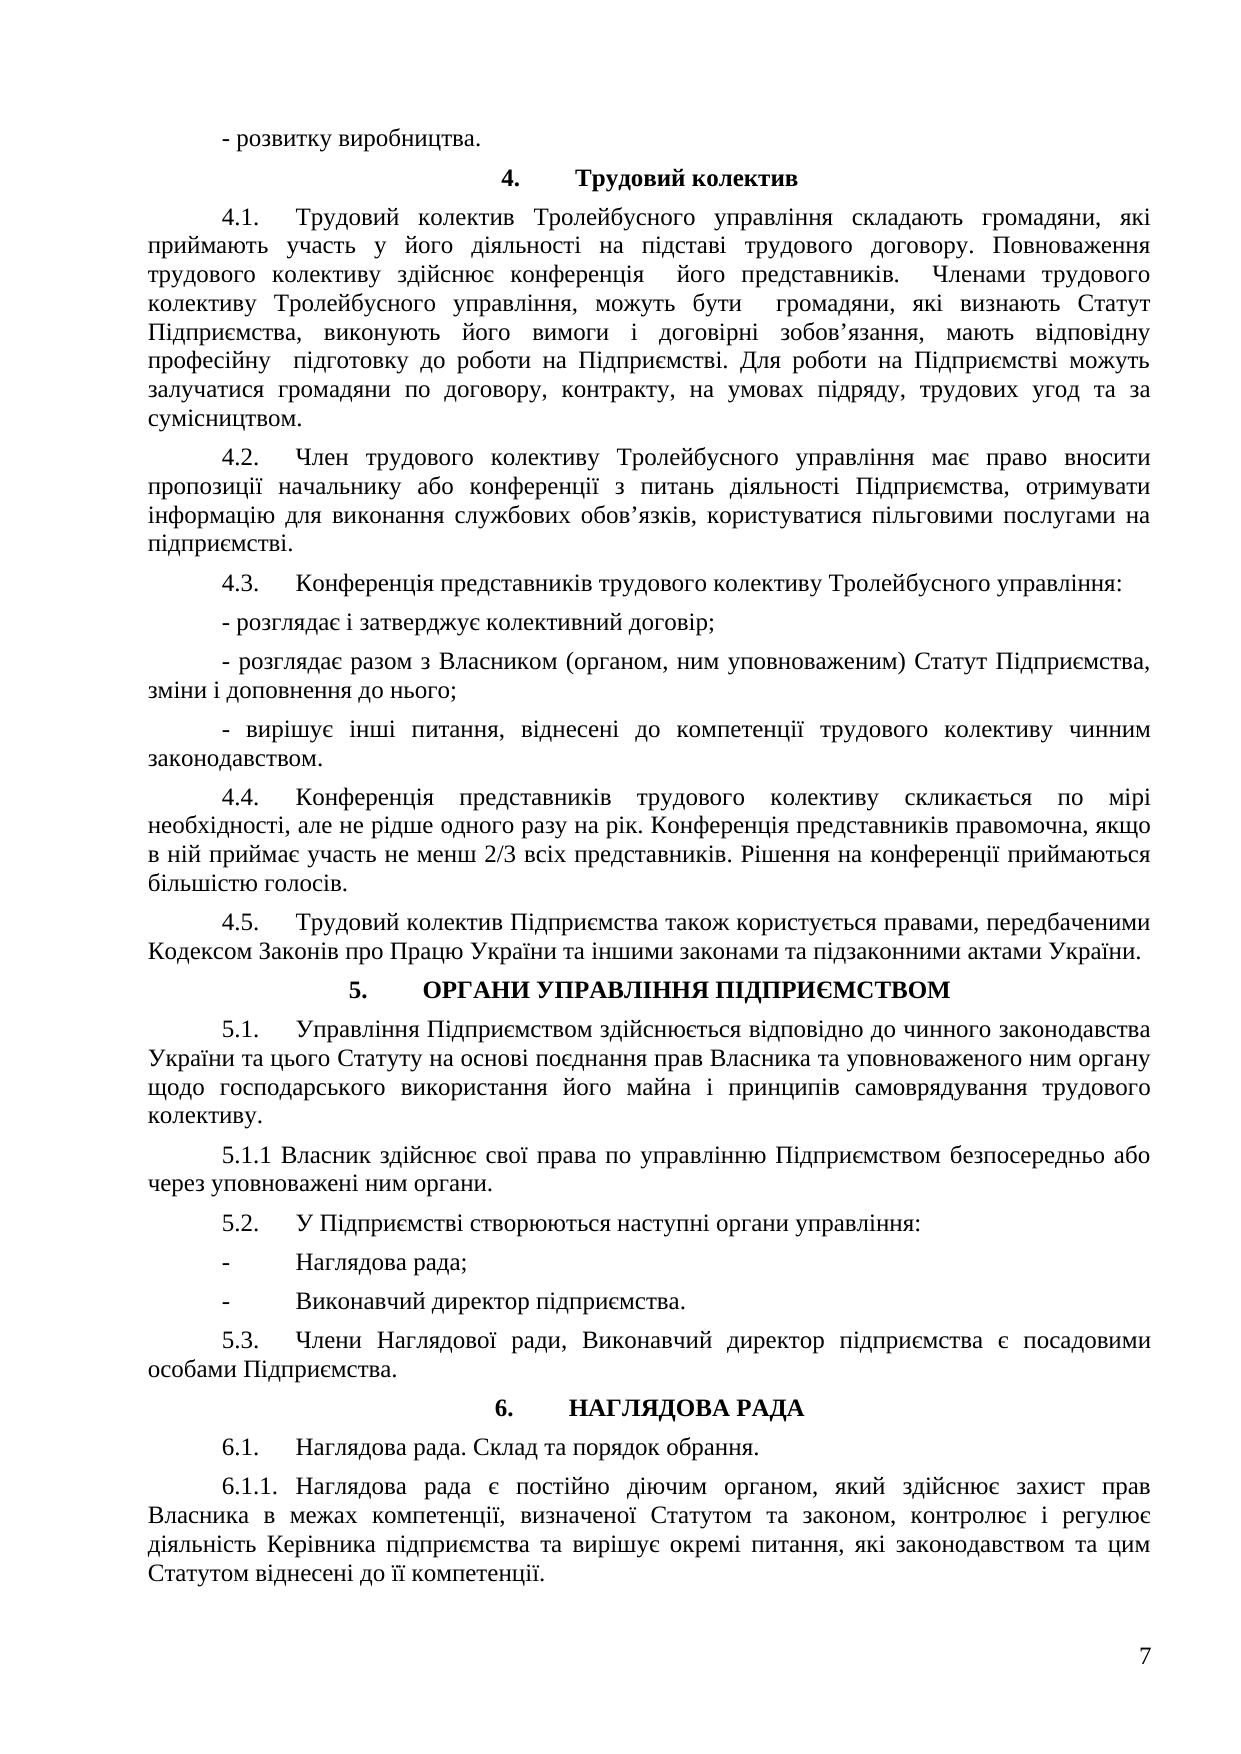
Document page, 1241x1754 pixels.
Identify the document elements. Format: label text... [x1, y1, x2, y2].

text - розглядає разом з Власником (органом, ним уповноваженим) Статут Підприємства, зміни і доповнення до нього; [148, 646, 1152, 703]
text 4.5. Трудовий колектив Підприємства також користується правами, передбаченими Кодексом Законів про Працю України та іншими законами та підзаконними актами України. [148, 907, 1152, 965]
text 4.4. Конференція представників трудового колективу скликається по мірі необхідності, але не рідше одного разу на рік. Конференція представників правомочна, якщо в ній приймає участь не менш 2/3 всіх представників. Рішення на конференції приймаються більшістю голосів. [148, 782, 1152, 897]
text 5.1. Управління Підприємством здійснюється відповідно до чинного законодавства України та цього Статуту на основі поєднання прав Власника та уповноваженого ним органу щодо господарського використання його майна і принципів самоврядування трудового колективу. [148, 1014, 1152, 1129]
text 5. ОРГАНИ УПРАВЛІННЯ ПІДПРИЄМСТВОМ [148, 975, 1152, 1004]
text 4.3. Конференція представників трудового колективу Тролейбусного управління: [148, 568, 1152, 596]
text 4.1. Трудовий колектив Тролейбусного управління складають громадяни, які приймають участь у його діяльності на підставі трудового договору. Повноваження трудового колективу здійснює конференція його представників. Членами трудового колективу Тролейбусного управління, можуть бути громадяни, які визнають Статут Підприємства, виконують його вимоги і договірні зобов’язання, мають відповідну професійну підготовку до роботи на Підприємстві. Для роботи на Підприємстві можуть залучатися громадяни по договору, контракту, на умовах підряду, трудових угод та за сумісництвом. [148, 202, 1152, 432]
text - вирішує інші питання, віднесені до компетенції трудового колективу чинним законодавством. [148, 714, 1152, 771]
text 6. НАГЛЯДОВА РАДА [148, 1393, 1152, 1422]
text - Виконавчий директор підприємства. [148, 1286, 1152, 1315]
text 5.1.1 Власник здійснює свої права по управлінню Підприємством безпосередньо або через уповноважені ним органи. [148, 1140, 1152, 1197]
text - розглядає і затверджує колективний договір; [148, 607, 1152, 636]
text 6.1. Наглядова рада. Склад та порядок обрання. [148, 1432, 1152, 1461]
text - розвитку виробництва. [148, 123, 1152, 152]
text 4.2. Член трудового колективу Тролейбусного управління має право вносити пропозиції начальнику або конференції з питань діяльності Підприємства, отримувати інформацію для виконання службових обов’язків, користуватися пільговими послугами на підприємстві. [148, 442, 1152, 557]
text 6.1.1. Наглядова рада є постійно діючим органом, який здійснює захист прав Власника в межах компетенції, визначеної Статутом та законом, контролює і регулює діяльність Керівника підприємства та вирішує окремі питання, які законодавством та цим Статутом віднесені до її компетенції. [148, 1471, 1152, 1586]
text 5.2. У Підприємстві створюються наступні органи управління: [148, 1208, 1152, 1236]
text 4. Трудовий колектив [148, 163, 1152, 191]
text - Наглядова рада; [148, 1247, 1152, 1276]
text 5.3. Члени Наглядової ради, Виконавчий директор підприємства є посадовими особами Підприємства. [148, 1325, 1152, 1383]
